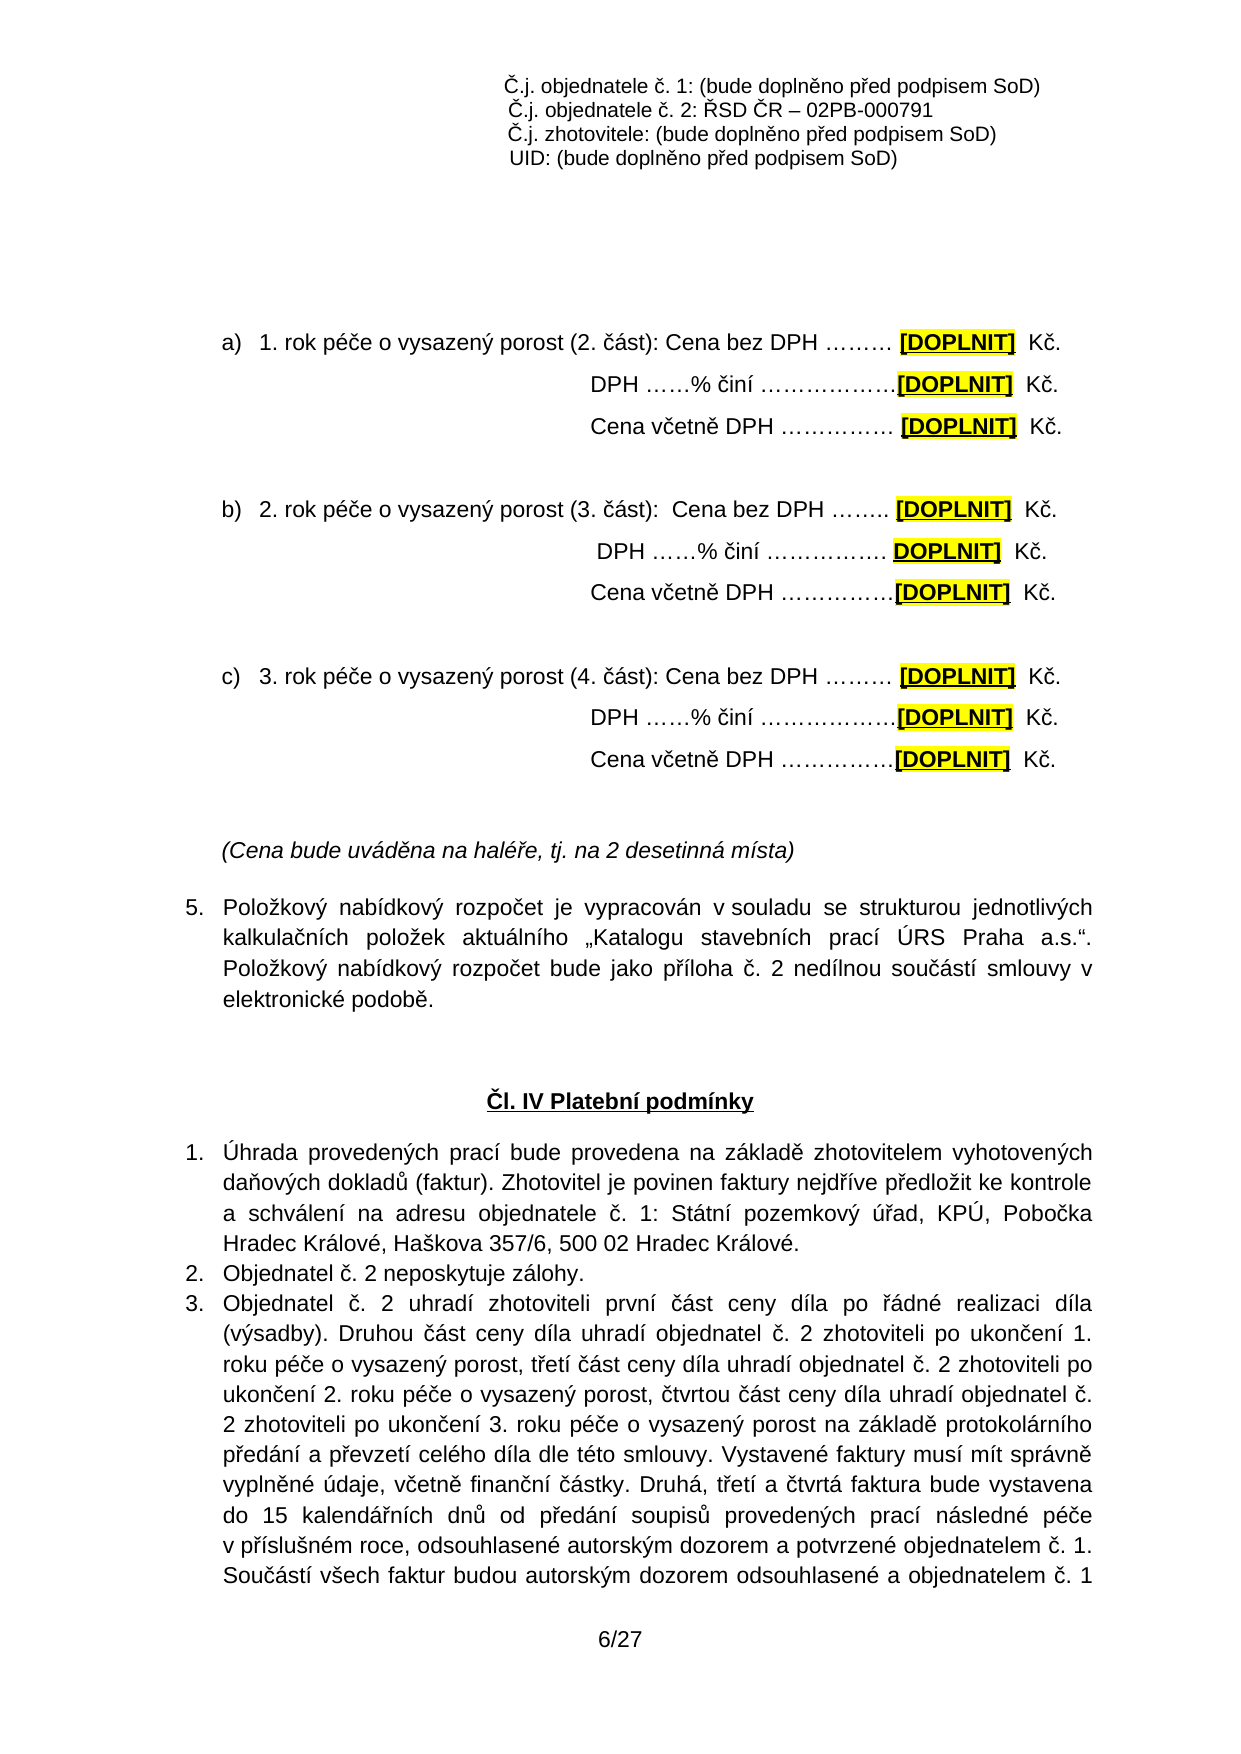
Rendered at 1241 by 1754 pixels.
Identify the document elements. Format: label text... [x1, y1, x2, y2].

list 2. rok péče o vysazený porost (3. část): Cena bez DPH …….. [DOPLNIT] Kč. [221, 494, 1093, 523]
text Cena včetně DPH ……………[DOPLNIT] Kč. [148, 744, 1093, 773]
text DPH ……% činí ………………[DOPLNIT] Kč. [148, 369, 1093, 398]
list Položkový nabídkový rozpočet je vypracován v souladu se strukturou jednotlivých kalkulačních položek aktuálního „Katalogu stavebních prací ÚRS Praha a.s.“. Položkový nabídkový rozpočet bude jako příloha č. 2 nedílnou součástí smlouvy v elektronické podobě. [185, 893, 1093, 1012]
list Úhrada provedených prací bude provedena na základě zhotovitelem vyhotovených daňových dokladů (faktur). Zhotovitel je povinen faktury nejdříve předložit ke kontrole a schválení na adresu objednatele č. 1: Státní pozemkový úřad, KPÚ, Pobočka Hradec Králové, Haškova 357/6, 500 02 Hradec Králové. [185, 1139, 1093, 1256]
text DPH ……% činí ………………[DOPLNIT] Kč. [148, 702, 1093, 732]
text Cena včetně DPH …………… [DOPLNIT] Kč. [148, 411, 1093, 440]
text Čl. IV Platební podmínky [148, 1088, 1093, 1114]
text (Cena bude uváděna na haléře, tj. na 2 desetinná místa) [148, 837, 1093, 863]
list 1. rok péče o vysazený porost (2. část): Cena bez DPH ……… [DOPLNIT] Kč. [221, 327, 1093, 357]
text Cena včetně DPH ……………[DOPLNIT] Kč. [148, 577, 1093, 607]
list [185, 1290, 1093, 1588]
list Objednatel č. 2 neposkytuje zálohy. [185, 1260, 1093, 1286]
list 3. rok péče o vysazený porost (4. část): Cena bez DPH ……… [DOPLNIT] Kč. [221, 661, 1093, 690]
text DPH ……% činí ……………. DOPLNIT] Kč. [148, 536, 1093, 565]
